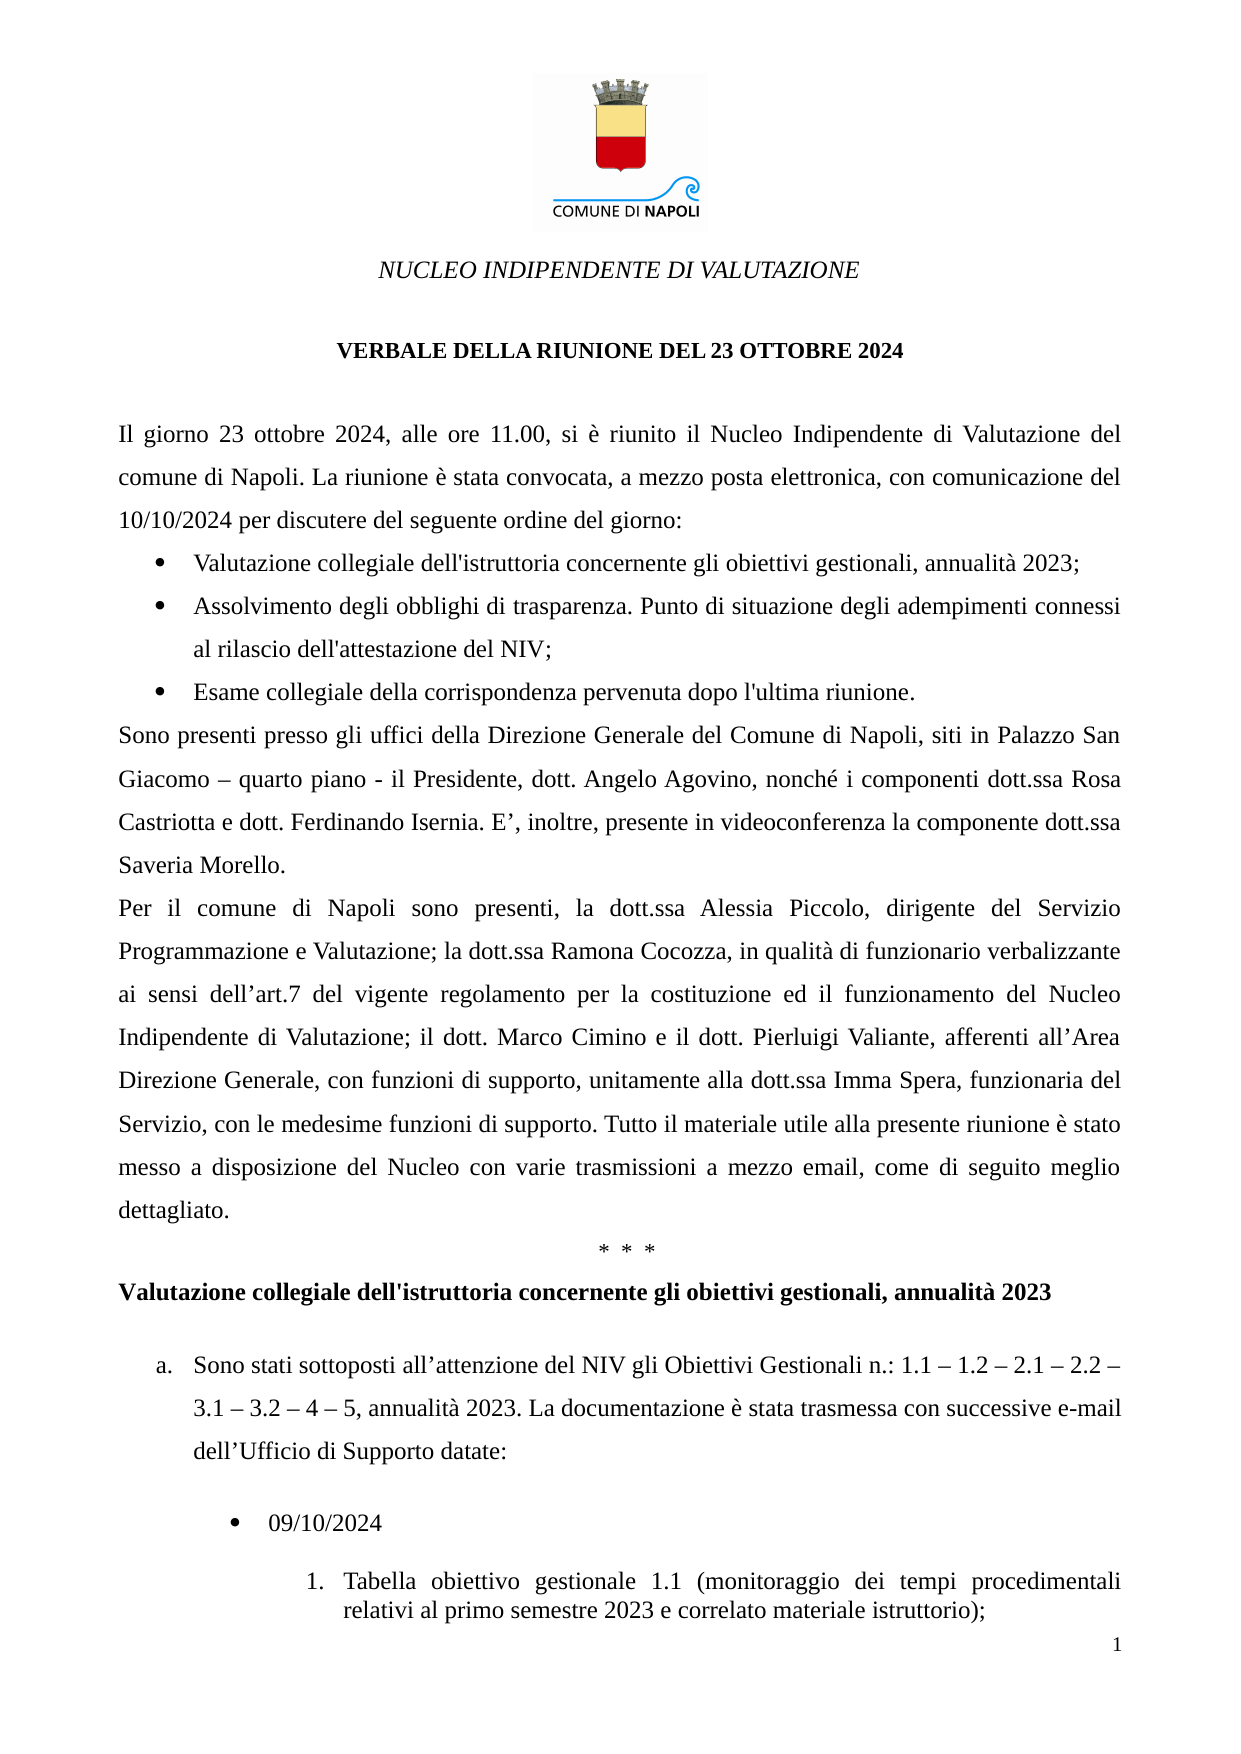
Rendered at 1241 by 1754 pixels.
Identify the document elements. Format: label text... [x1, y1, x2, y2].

list Valutazione collegiale dell'istruttoria concernente gli obiettivi gestionali, annualità 2023; [156, 548, 1122, 577]
list Tabella obiettivo gestionale 1.1 (monitoraggio dei tempi procedimentali relativi al primo semestre 2023 e correlato materiale istruttorio); [306, 1566, 1122, 1624]
list Esame collegiale della corrispondenza pervenuta dopo l'ultima riunione. [156, 677, 1122, 706]
list Assolvimento degli obblighi di trasparenza. Punto di situazione degli adempimenti connessi al rilascio dell'attestazione del NIV; [156, 591, 1122, 663]
list 09/10/2024 [231, 1508, 1122, 1537]
list Sono stati sottoposti all’attenzione del NIV gli Obiettivi Gestionali n.: 1.1 – 1.2 – 2.1 – 2.2 – 3.1 – 3.2 – 4 – 5, annualità 2023. La documentazione è stata trasmessa con successive e-mail dell’Ufficio di Supporto datate: [156, 1350, 1122, 1465]
text Valutazione collegiale dell'istruttoria concernente gli obiettivi gestionali, annualità 2023 [118, 1277, 1122, 1306]
text Sono presenti presso gli uffici della Direzione Generale del Comune di Napoli, siti in Palazzo San Giacomo – quarto piano - il Presidente, dott. Angelo Agovino, nonché i componenti dott.ssa Rosa Castriotta e dott. Ferdinando Isernia. E’, inoltre, presente in videoconferenza la componente dott.ssa Saveria Morello. [118, 721, 1122, 879]
text VERBALE DELLA RIUNIONE DEL 23 OTTOBRE 2024 [118, 337, 1122, 363]
picture [532, 73, 709, 232]
text Il giorno 23 ottobre 2024, alle ore 11.00, si è riunito il Nucleo Indipendente di Valutazione del comune di Napoli. La riunione è stata convocata, a mezzo posta elettronica, con comunicazione del 10/10/2024 per discutere del seguente ordine del giorno: [118, 419, 1122, 534]
text Per il comune di Napoli sono presenti, la dott.ssa Alessia Piccolo, dirigente del Servizio Programmazione e Valutazione; la dott.ssa Ramona Cocozza, in qualità di funzionario verbalizzante ai sensi dell’art.7 del vigente regolamento per la costituzione ed il funzionamento del Nucleo Indipendente di Valutazione; il dott. Marco Cimino e il dott. Pierluigi Valiante, afferenti all’Area Direzione Generale, con funzioni di supporto, unitamente alla dott.ssa Imma Spera, funzionaria del Servizio, con le medesime funzioni di supporto. Tutto il materiale utile alla presente riunione è stato messo a disposizione del Nucleo con varie trasmissioni a mezzo email, come di seguito meglio dettagliato. [118, 893, 1122, 1224]
text * * * [598, 1238, 1122, 1264]
